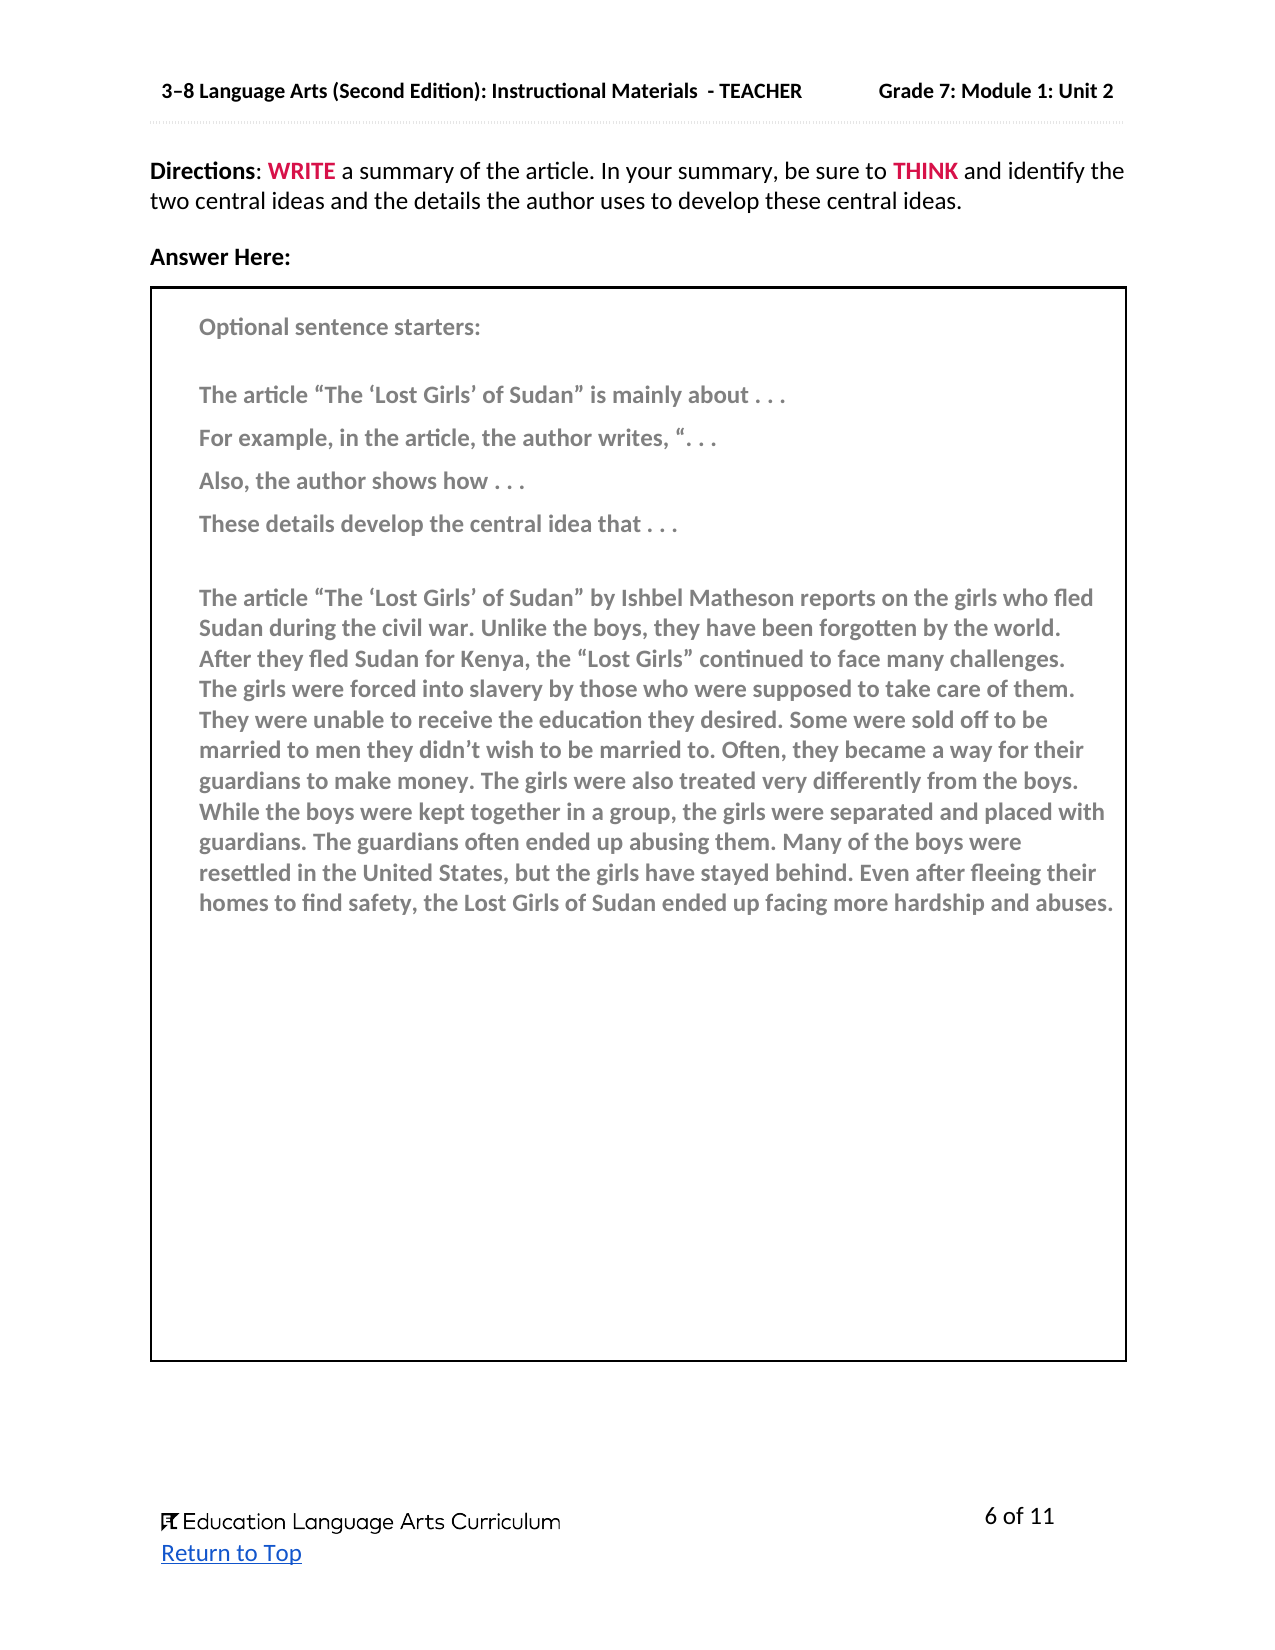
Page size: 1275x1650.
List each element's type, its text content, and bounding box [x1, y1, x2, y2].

subtitle Directions: WRITE a summary of the article. In your summary, be sure to THINK and identify the two central ideas and the details the author uses to develop these central ideas. [150, 155, 1125, 216]
picture [161, 1508, 560, 1534]
table_header Optional sentence starters: The article “The ‘Lost Girls’ of Sudan” is mainly about . . . For example, in the article, the author writes, “. . . Also, the author shows how . . . These details develop the central idea that . . . The article “The ‘Lost Girls’ of Sudan” by Ishbel Matheson reports on the girls who fled Sudan during the civil war. Unlike the boys, they have been forgotten by the world. After they fled Sudan for Kenya, the “Lost Girls” continued to face many challenges. The girls were forced into slavery by those who were supposed to take care of them. They were unable to receive the education they desired. Some were sold off to be married to men they didn’t wish to be married to. Often, they became a way for their guardians to make money. The girls were also treated very differently from the boys. While the boys were kept together in a group, the girls were separated and placed with guardians. The guardians often ended up abusing them. Many of the boys were resettled in the United States, but the girls have stayed behind. Even after fleeing their homes to find safety, the Lost Girls of Sudan ended up facing more hardship and abuses. [152, 289, 1125, 1360]
text Answer Here: [150, 241, 1125, 271]
